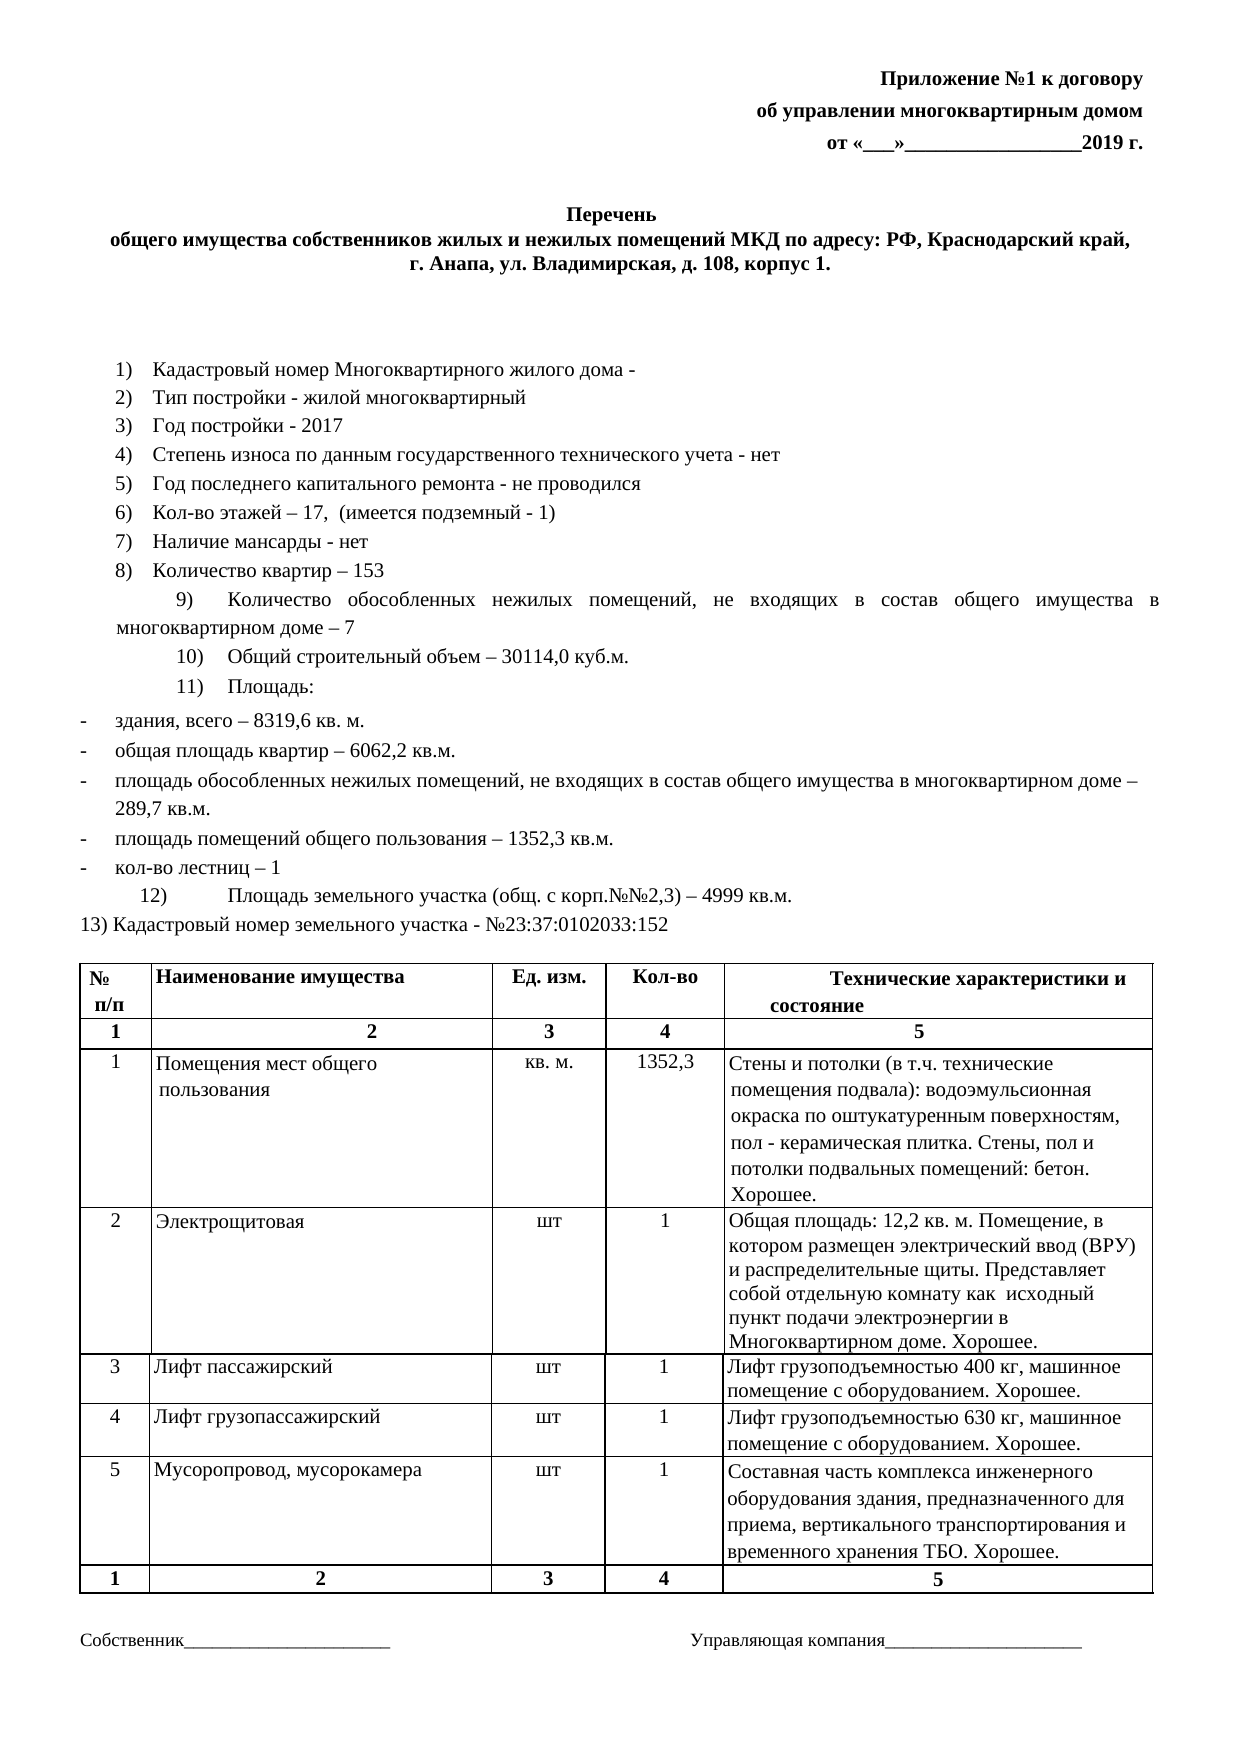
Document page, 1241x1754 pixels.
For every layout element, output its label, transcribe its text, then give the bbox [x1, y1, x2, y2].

table_cell 4 [607, 1019, 724, 1048]
list Площадь земельного участка (общ. с корп.№№2,3) – 4999 кв.м. 13) Кадастровый номер земельного участка - №23:37:0102033:152 [80, 880, 1096, 938]
table_cell 3 [492, 1566, 604, 1592]
table_cell 4 [81, 1404, 149, 1456]
text общего имущества собственников жилых и нежилых помещений МКД по адресу: РФ, Краснодарский край, [80, 227, 1160, 251]
table_cell 5 [81, 1457, 149, 1564]
table_cell 5 [724, 1566, 1152, 1592]
table_cell Стены и потолки (в т.ч. технические помещения подвала): водоэмульсионная окраска по оштукатуренным поверхностям, пол - керамическая плитка. Стены, пол и потолки подвальных помещений: бетон. Хорошее. [725, 1050, 1152, 1207]
table_cell шт [492, 1355, 604, 1402]
text об управлении многоквартирным домом [80, 98, 1143, 122]
table_header Ед. изм. [493, 964, 605, 1017]
table_cell 1 [81, 1566, 149, 1592]
table_cell Мусоропровод, мусорокамера [150, 1457, 491, 1564]
table_cell 1 [606, 1457, 722, 1564]
text Приложение №1 к договору [80, 65, 1143, 89]
table_cell Лифт грузопассажирский [150, 1404, 491, 1456]
list Тип постройки - жилой многоквартирный [115, 382, 742, 410]
table_cell 1 [607, 1208, 724, 1353]
table_cell шт [492, 1457, 604, 1564]
table_cell кв. м. [493, 1050, 605, 1207]
table_cell Общая площадь: 12,2 кв. м. Помещение, в котором размещен электрический ввод (ВРУ) и распределительные щиты. Представляет собой отдельную комнату как исходный пункт подачи электроэнергии в Многоквартирном доме. Хорошее. [725, 1208, 1152, 1353]
list Год постройки - 2017 [115, 410, 742, 438]
table_cell [725, 1019, 910, 1048]
list Количество обособленных нежилых помещений, не входящих в состав общего имущества в многоквартирном доме – 7 [116, 584, 1160, 640]
table_cell 1 [606, 1355, 722, 1402]
table_header № п/п [81, 964, 151, 1017]
table_cell 3 [81, 1355, 149, 1402]
table_cell шт [493, 1208, 605, 1353]
list Год последнего капитального ремонта - не проводился [115, 468, 881, 496]
text от «___»_________________2019 г. [80, 130, 1143, 154]
list общая площадь квартир – 6062,2 кв.м. [80, 738, 1160, 762]
list Площадь: [116, 671, 1160, 699]
text Перечень [80, 199, 1143, 227]
list Кадастровый номер Многоквартирного жилого дома - [115, 354, 1111, 382]
table_cell 2 [152, 1019, 492, 1048]
table_header Кол-во [607, 964, 724, 1017]
table_header Технические характеристики и состояние [725, 964, 1152, 1017]
table_cell Составная часть комплекса инженерного оборудования здания, предназначенного для приема, вертикального транспортирования и временного хранения ТБО. Хорошее. [724, 1457, 1152, 1564]
table_cell Электрощитовая [152, 1208, 492, 1353]
list площадь обособленных нежилых помещений, не входящих в состав общего имущества в многоквартирном доме – 289,7 кв.м. [80, 765, 1160, 821]
table_header Наименование имущества [152, 964, 492, 1017]
table_cell Лифт грузоподъемностью 630 кг, машинное помещение с оборудованием. Хорошее. [724, 1404, 1152, 1456]
list Кол-во этажей – 17, (имеется подземный - 1) [115, 497, 881, 525]
table_cell Лифт грузоподъемностью 400 кг, машинное помещение с оборудованием. Хорошее. [724, 1355, 1152, 1402]
table_cell шт [492, 1404, 604, 1456]
list Наличие мансарды - нет [115, 526, 881, 554]
list Степень износа по данным государственного технического учета - нет [115, 439, 881, 467]
text г. Анапа, ул. Владимирская, д. 108, корпус 1. [80, 251, 1160, 275]
list Общий строительный объем – 30114,0 куб.м. [116, 641, 1160, 669]
list здания, всего – 8319,6 кв. м. [80, 708, 1160, 732]
table_cell Помещения мест общего пользования [152, 1050, 492, 1207]
table_cell 1352,3 [607, 1050, 724, 1207]
table_cell 5 [910, 1019, 1152, 1048]
list Количество квартир – 153 [115, 554, 881, 583]
list кол-во лестниц – 1 [80, 851, 1160, 880]
table_cell 2 [81, 1208, 151, 1353]
table_cell 2 [150, 1566, 491, 1592]
table_cell 1 [606, 1404, 722, 1456]
table_cell 3 [493, 1019, 605, 1048]
table_cell 1 [81, 1050, 151, 1207]
table_cell Лифт пассажирский [150, 1355, 491, 1402]
list площадь помещений общего пользования – 1352,3 кв.м. [80, 822, 1160, 851]
table_cell 1 [81, 1019, 151, 1048]
table_cell 4 [606, 1566, 722, 1592]
